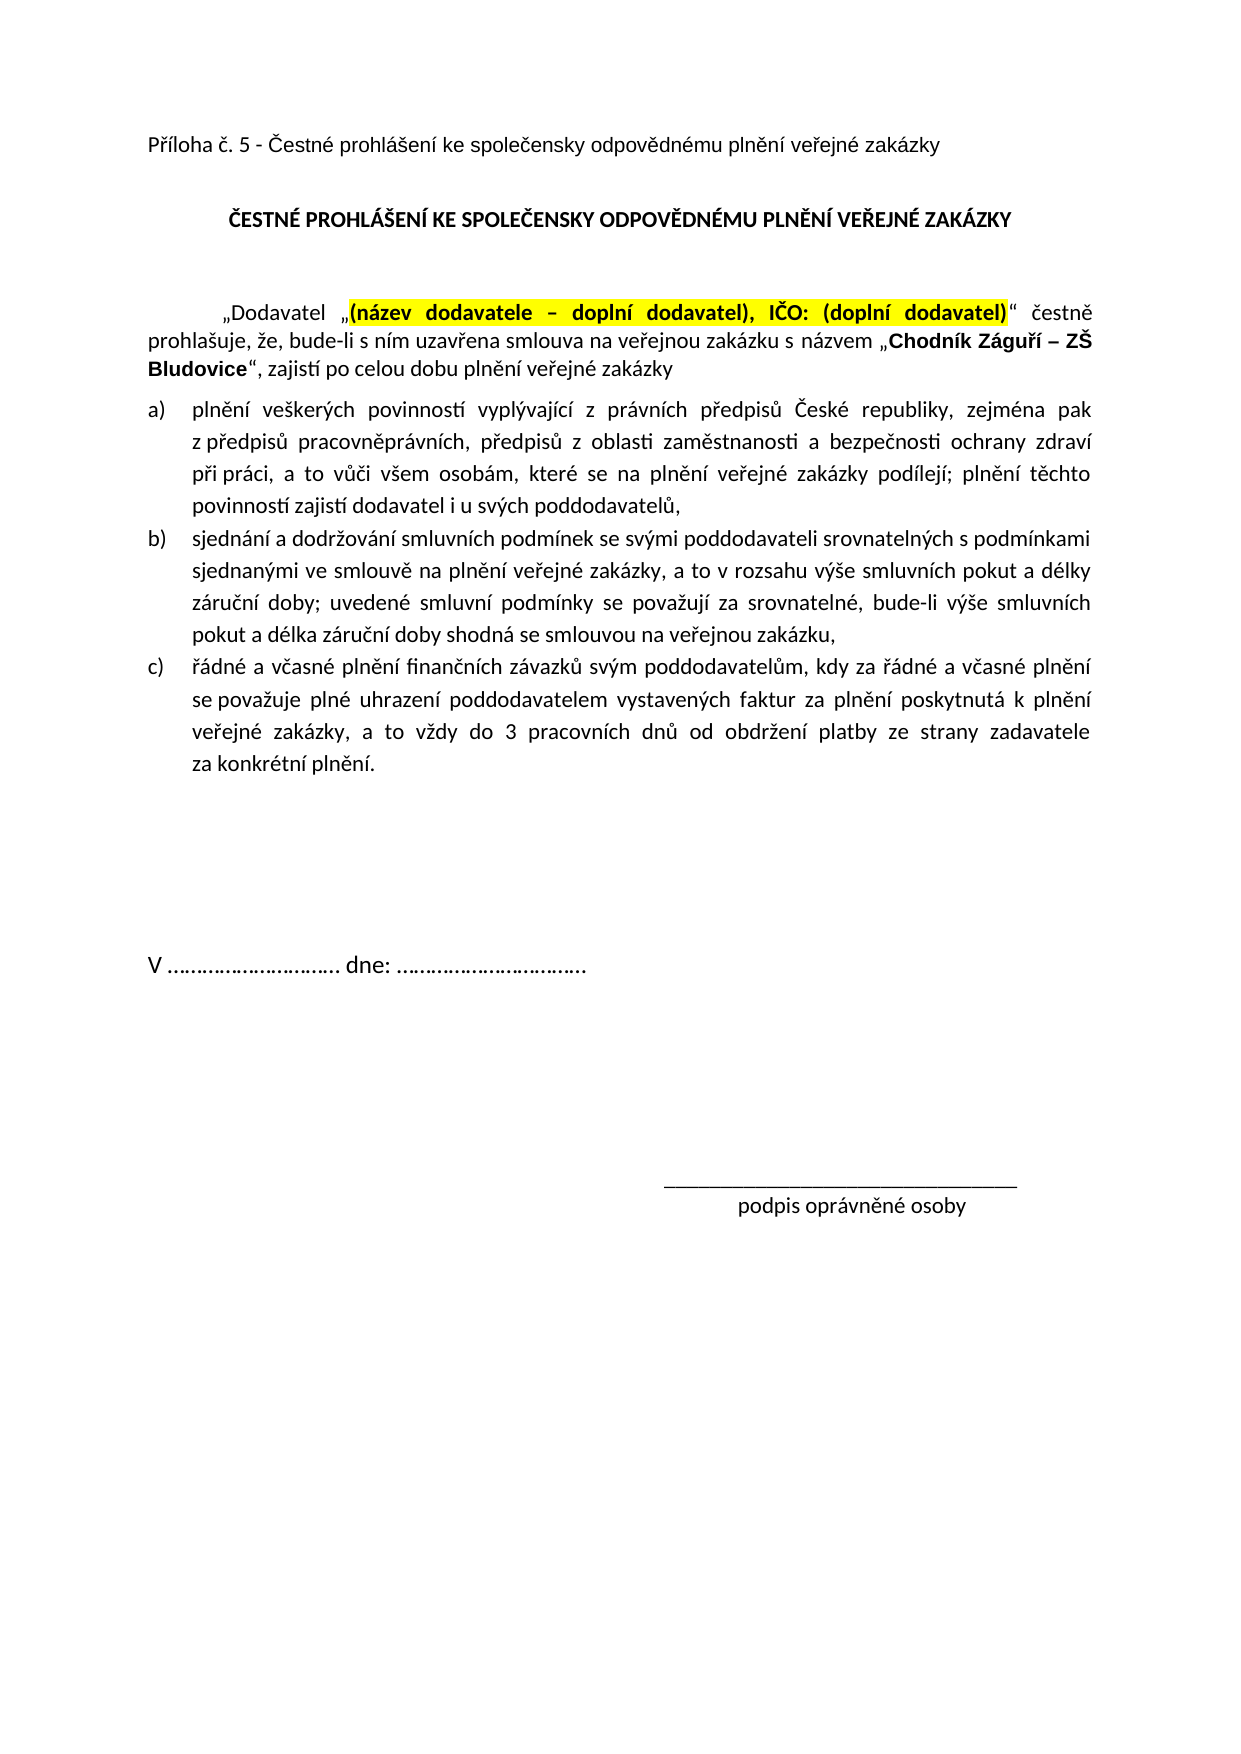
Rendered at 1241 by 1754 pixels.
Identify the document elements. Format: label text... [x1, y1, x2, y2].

text ČESTNÉ PROHLÁŠENÍ KE SPOLEČENSKY ODPOVĚDNÉMU PLNĚNÍ VEŘEJNÉ ZAKÁZKY [148, 205, 1093, 233]
text plnění veškerých povinností vyplývající z právních předpisů České republiky, zejména pak z předpisů pracovněprávních, předpisů z oblasti zaměstnanosti a bezpečnosti ochrany zdraví při práci, a to vůči všem osobám, které se na plnění veřejné zakázky podílejí; plnění těchto povinností zajistí dodavatel i u svých poddodavatelů, [148, 395, 1093, 519]
text řádné a včasné plnění finančních závazků svým poddodavatelům, kdy za řádné a včasné plnění se považuje plné uhrazení poddodavatelem vystavených faktur za plnění poskytnutá k plnění veřejné zakázky, a to vždy do 3 pracovních dnů od obdržení platby ze strany zadavatele za konkrétní plnění. [148, 652, 1093, 777]
text V ………………………… dne: …………………………… [148, 949, 1093, 979]
text podpis oprávněné osoby [148, 1192, 1093, 1219]
text „Dodavatel „(název dodavatele – doplní dodavatel), IČO: (doplní dodavatel)“ čestně prohlašuje, že, bude-li s ním uzavřena smlouva na veřejnou zakázku s názvem „Chodník Záguří – ZŠ Bludovice“, zajistí po celou dobu plnění veřejné zakázky [148, 298, 1093, 382]
text _______________________________ [148, 1163, 1093, 1192]
text sjednání a dodržování smluvních podmínek se svými poddodavateli srovnatelných s podmínkami sjednanými ve smlouvě na plnění veřejné zakázky, a to v rozsahu výše smluvních pokut a délky záruční doby; uvedené smluvní podmínky se považují za srovnatelné, bude-li výše smluvních pokut a délka záruční doby shodná se smlouvou na veřejnou zakázku, [148, 524, 1093, 648]
